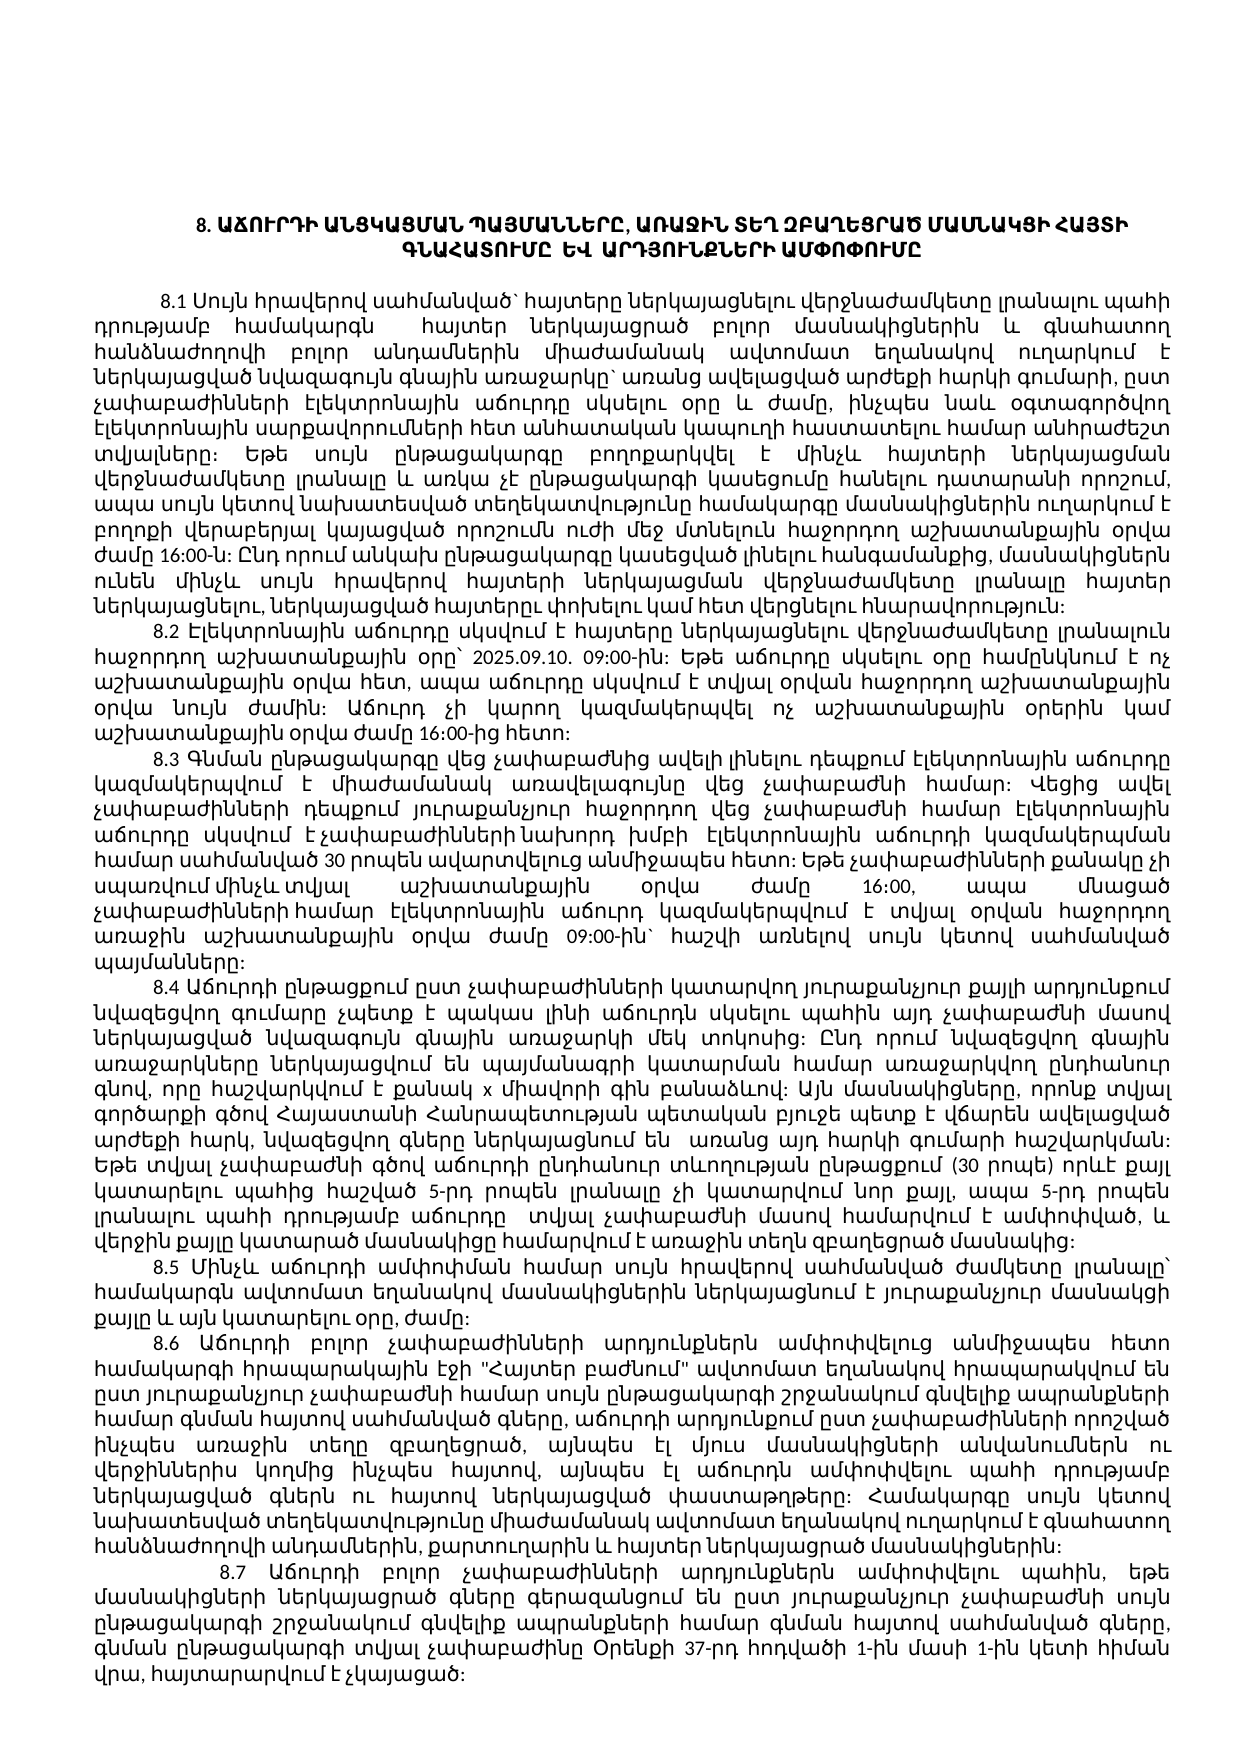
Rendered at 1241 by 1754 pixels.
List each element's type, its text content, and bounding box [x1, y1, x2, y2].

text 8.4 Աճուրդի ընթացքում ըստ չափաբաժինների կատարվող յուրաքանչյուր քայլի արդյունքում նվազեցվող գումարը չպետք է պակաս լինի աճուրդն սկսելու պահին այդ չափաբաժնի մասով ներկայացված նվազագույն գնային առաջարկի մեկ տոկոսից: Ընդ որում նվազեցվող գնային առաջարկները ներկայացվում են պայմանագրի կատարման համար առաջարկվող ընդհանուր գնով, որը հաշվարկվում է քանակ x միավորի գին բանաձևով: Այն մասնակիցները, որոնք տվյալ գործարքի գծով Հայաստանի Հանրապետության պետական բյուջե պետք է վճարեն ավելացված արժեքի հարկ, նվազեցվող գները ներկայացնում են առանց այդ հարկի գումարի հաշվարկման: Եթե տվյալ չափաբաժնի գծով աճուրդի ընդհանուր տևողության ընթացքում (30 րոպե) որևէ քայլ կատարելու պահից հաշված 5-րդ րոպեն լրանալը չի կատարվում նոր քայլ, ապա 5-րդ րոպեն լրանալու պահի դրությամբ աճուրդը տվյալ չափաբաժնի մասով համարվում է ամփոփված, և վերջին քայլը կատարած մասնակիցը համարվում է առաջին տեղն զբաղեցրած մասնակից: [94, 974, 1171, 1254]
text 8.1 Սույն հրավերով սահմանված` հայտերը ներկայացնելու վերջնաժամկետը լրանալու պահի դրությամբ համակարգն հայտեր ներկայացրած բոլոր մասնակիցներին և գնահատող հանձնաժողովի բոլոր անդամներին միաժամանակ ավտոմատ եղանակով ուղարկում է ներկայացված նվազագույն գնային առաջարկը` առանց ավելացված արժեքի հարկի գումարի, ըստ չափաբաժինների էլեկտրոնային աճուրդը սկսելու օրը և ժամը, ինչպես նաև օգտագործվող էլեկտրոնային սարքավորումների հետ անհատական կապուղի հաստատելու համար անհրաժեշտ տվյալները։ Եթե սույն ընթացակարգը բողոքարկվել է մինչև հայտերի ներկայացման վերջնաժամկետը լրանալը և առկա չէ ընթացակարգի կասեցումը հանելու դատարանի որոշում, ապա սույն կետով նախատեսված տեղեկատվությունը համակարգը մասնակիցներին ուղարկում է բողոքի վերաբերյալ կայացված որոշումն ուժի մեջ մտնելուն հաջորդող աշխատանքային օրվա ժամը 16:00-ն: Ընդ որում անկախ ընթացակարգը կասեցված լինելու հանգամանքից, մասնակիցներն ունեն մինչև սույն հրավերով հայտերի ներկայացման վերջնաժամկետը լրանալը հայտեր ներկայացնելու, ներկայացված հայտերըւ փոխելու կամ հետ վերցնելու հնարավորություն: [94, 288, 1171, 619]
text 8.6 Աճուրդի բոլոր չափաբաժինների արդյունքներն ամփոփվելուց անմիջապես հետո համակարգի հրապարակային էջի "Հայտեր բաժնում" ավտոմատ եղանակով հրապարակվում են ըստ յուրաքանչյուր չափաբաժնի համար սույն ընթացակարգի շրջանակում գնվելիք ապրանքների համար գնման հայտով սահմանված գները, աճուրդի արդյունքում ըստ չափաբաժինների որոշված ինչպես առաջին տեղը զբաղեցրած, այնպես էլ մյուս մասնակիցների անվանումներն ու վերջիններիս կողմից ինչպես հայտով, այնպես էլ աճուրդն ամփոփվելու պահի դրությամբ ներկայացված գներն ու հայտով ներկայացված փաստաթղթերը: Համակարգը սույն կետով նախատեսված տեղեկատվությունը միաժամանակ ավտոմատ եղանակով ուղարկում է գնահատող հանձնաժողովի անդամներին, քարտուղարին և հայտեր ներկայացրած մասնակիցներին: [94, 1330, 1171, 1559]
text 8.3 Գնման ընթացակարգը վեց չափաբաժնից ավելի լինելու դեպքում էլեկտրոնային աճուրդը կազմակերպվում է միաժամանակ առավելագույնը վեց չափաբաժնի համար: Վեցից ավել չափաբաժինների դեպքում յուրաքանչյուր հաջորդող վեց չափաբաժնի համար էլեկտրոնային աճուրդը սկսվում է չափաբաժինների նախորդ խմբի էլեկտրոնային աճուրդի կազմակերպման համար սահմանված 30 րոպեն ավարտվելուց անմիջապես հետո: Եթե չափաբաժինների քանակը չի սպառվում մինչև տվյալ աշխատանքային օրվա ժամը 16։00, ապա մնացած չափաբաժինների համար էլեկտրոնային աճուրդ կազմակերպվում է տվյալ օրվան հաջորդող առաջին աշխատանքային օրվա ժամը 09:00-ին` հաշվի առնելով սույն կետով սահմանված պայմանները: [94, 746, 1171, 974]
text ԳՆԱՀԱՏՈՒՄԸ ԵՎ ԱՐԴՅՈՒՆՔՆԵՐԻ ԱՄՓՈՓՈՒՄԸ [94, 237, 1171, 263]
text 8.5 Մինչև աճուրդի ամփոփման համար սույն հրավերով սահմանված ժամկետը լրանալը՝ համակարգն ավտոմատ եղանակով մասնակիցներին ներկայացնում է յուրաքանչյուր մասնակցի քայլը և այն կատարելու օրը, ժամը: [94, 1254, 1171, 1330]
text 8. ԱՃՈՒՐԴԻ ԱՆՑԿԱՑՄԱՆ ՊԱՅՄԱՆՆԵՐԸ, ԱՌԱՋԻՆ ՏԵՂ ԶԲԱՂԵՑՐԱԾ ՄԱՍՆԱԿՑԻ ՀԱՅՏԻ [94, 212, 1171, 237]
text 8.2 Էլեկտրոնային աճուրդը սկսվում է հայտերը ներկայացնելու վերջնաժամկետը լրանալուն հաջորդող աշխատանքային օրը՝ 2025.09.10. 09:00 -ին: Եթե աճուրդը սկսելու օրը համընկնում է ոչ աշխատանքային օրվա հետ, ապա աճուրդը սկսվում է տվյալ օրվան հաջորդող աշխատանքային օրվա նույն ժամին: Աճուրդ չի կարող կազմակերպվել ոչ աշխատանքային օրերին կամ աշխատանքային օրվա ժամը 16։00-ից հետո: [94, 619, 1171, 746]
text 8.7 Աճուրդի բոլոր չափաբաժինների արդյունքներն ամփոփվելու պահին, եթե մասնակիցների ներկայացրած գները գերազանցում են ըստ յուրաքանչյուր չափաբաժնի սույն ընթացակարգի շրջանակում գնվելիք ապրանքների համար գնման հայտով սահմանված գները, գնման ընթացակարգի տվյալ չափաբաժինը Օրենքի 37-րդ հոդվածի 1-ին մասի 1-ին կետի հիման վրա, հայտարարվում է չկայացած: [94, 1559, 1171, 1686]
